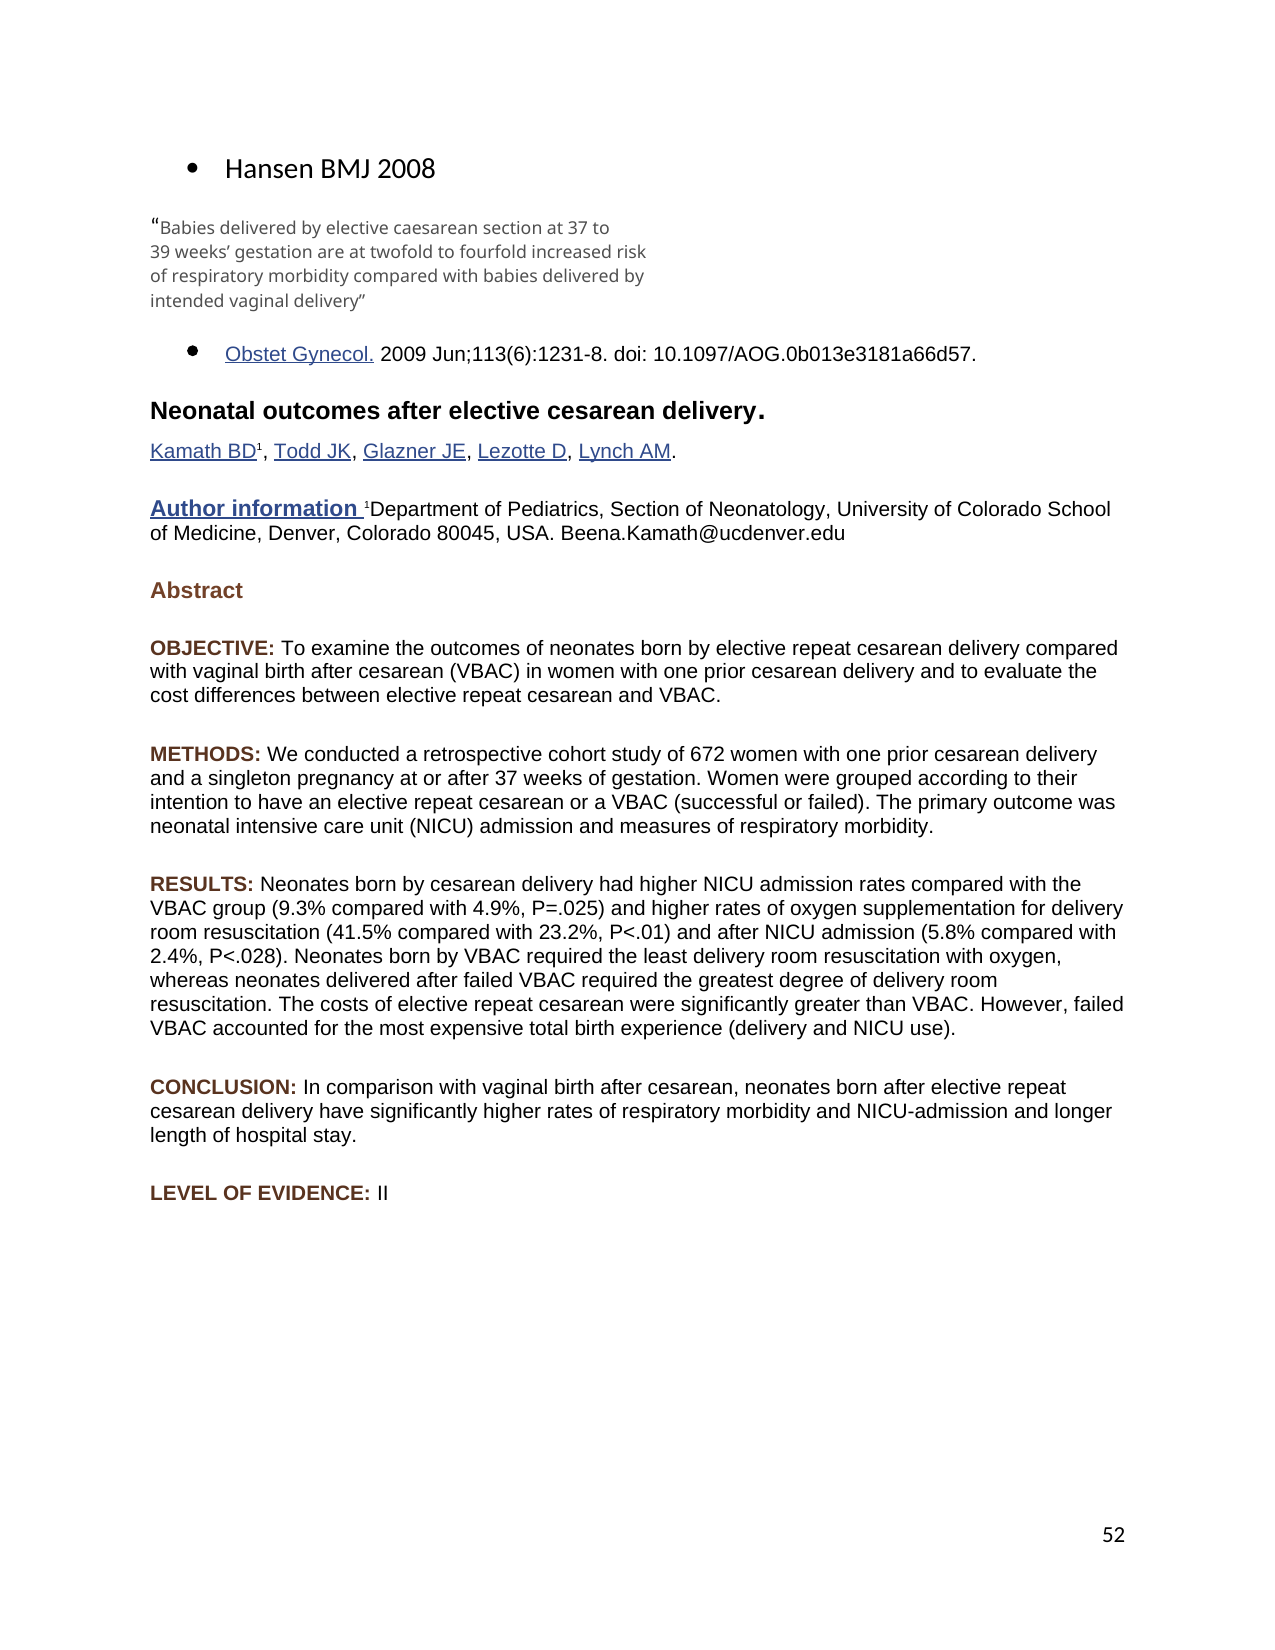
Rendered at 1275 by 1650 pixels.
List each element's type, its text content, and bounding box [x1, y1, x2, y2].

text RESULTS: Neonates born by cesarean delivery had higher NICU admission rates compared with the VBAC group (9.3% compared with 4.9%, P=.025) and higher rates of oxygen supplementation for delivery room resuscitation (41.5% compared with 23.2%, P<.01) and after NICU admission (5.8% compared with 2.4%, P<.028). Neonates born by VBAC required the least delivery room resuscitation with oxygen, whereas neonates delivered after failed VBAC required the greatest degree of delivery room resuscitation. The costs of elective repeat cesarean were significantly greater than VBAC. However, failed VBAC accounted for the most expensive total birth experience (delivery and NICU use). [150, 872, 1125, 1040]
text CONCLUSION: In comparison with vaginal birth after cesarean, neonates born after elective repeat cesarean delivery have significantly higher rates of respiratory morbidity and NICU-admission and longer length of hospital stay. [150, 1074, 1125, 1146]
text 39 weeks’ gestation are at twofold to fourfold increased risk [150, 240, 1125, 264]
text intended vaginal delivery” [150, 288, 1125, 312]
text of respiratory morbidity compared with babies delivered by [150, 264, 1125, 288]
text OBJECTIVE: To examine the outcomes of neonates born by elective repeat cesarean delivery compared with vaginal birth after cesarean (VBAC) in women with one prior cesarean delivery and to evaluate the cost differences between elective repeat cesarean and VBAC. [150, 635, 1125, 707]
text Abstract [150, 577, 1125, 603]
text Neonatal outcomes after elective cesarean delivery. [150, 392, 1125, 426]
list Hansen BMJ 2008 [187, 150, 1125, 186]
text Kamath BD1, Todd JK, Glazner JE, Lezotte D, Lynch AM. [150, 438, 1125, 462]
text LEVEL OF EVIDENCE: II [150, 1181, 1125, 1205]
text METHODS: We conducted a retrospective cohort study of 672 women with one prior cesarean delivery and a singleton pregnancy at or after 37 weeks of gestation. Women were grouped according to their intention to have an elective repeat cesarean or a VBAC (successful or failed). The primary outcome was neonatal intensive care unit (NICU) admission and measures of respiratory morbidity. [150, 742, 1125, 838]
list Obstet Gynecol. 2009 Jun;113(6):1231-8. doi: 10.1097/AOG.0b013e3181a66d57. [187, 341, 1125, 367]
text “Babies delivered by elective caesarean section at 37 to [150, 212, 1125, 240]
text Author information 1Department of Pediatrics, Section of Neonatology, University of Colorado School of Medicine, Denver, Colorado 80045, USA. Beena.Kamath@ucdenver.edu [150, 494, 1125, 545]
